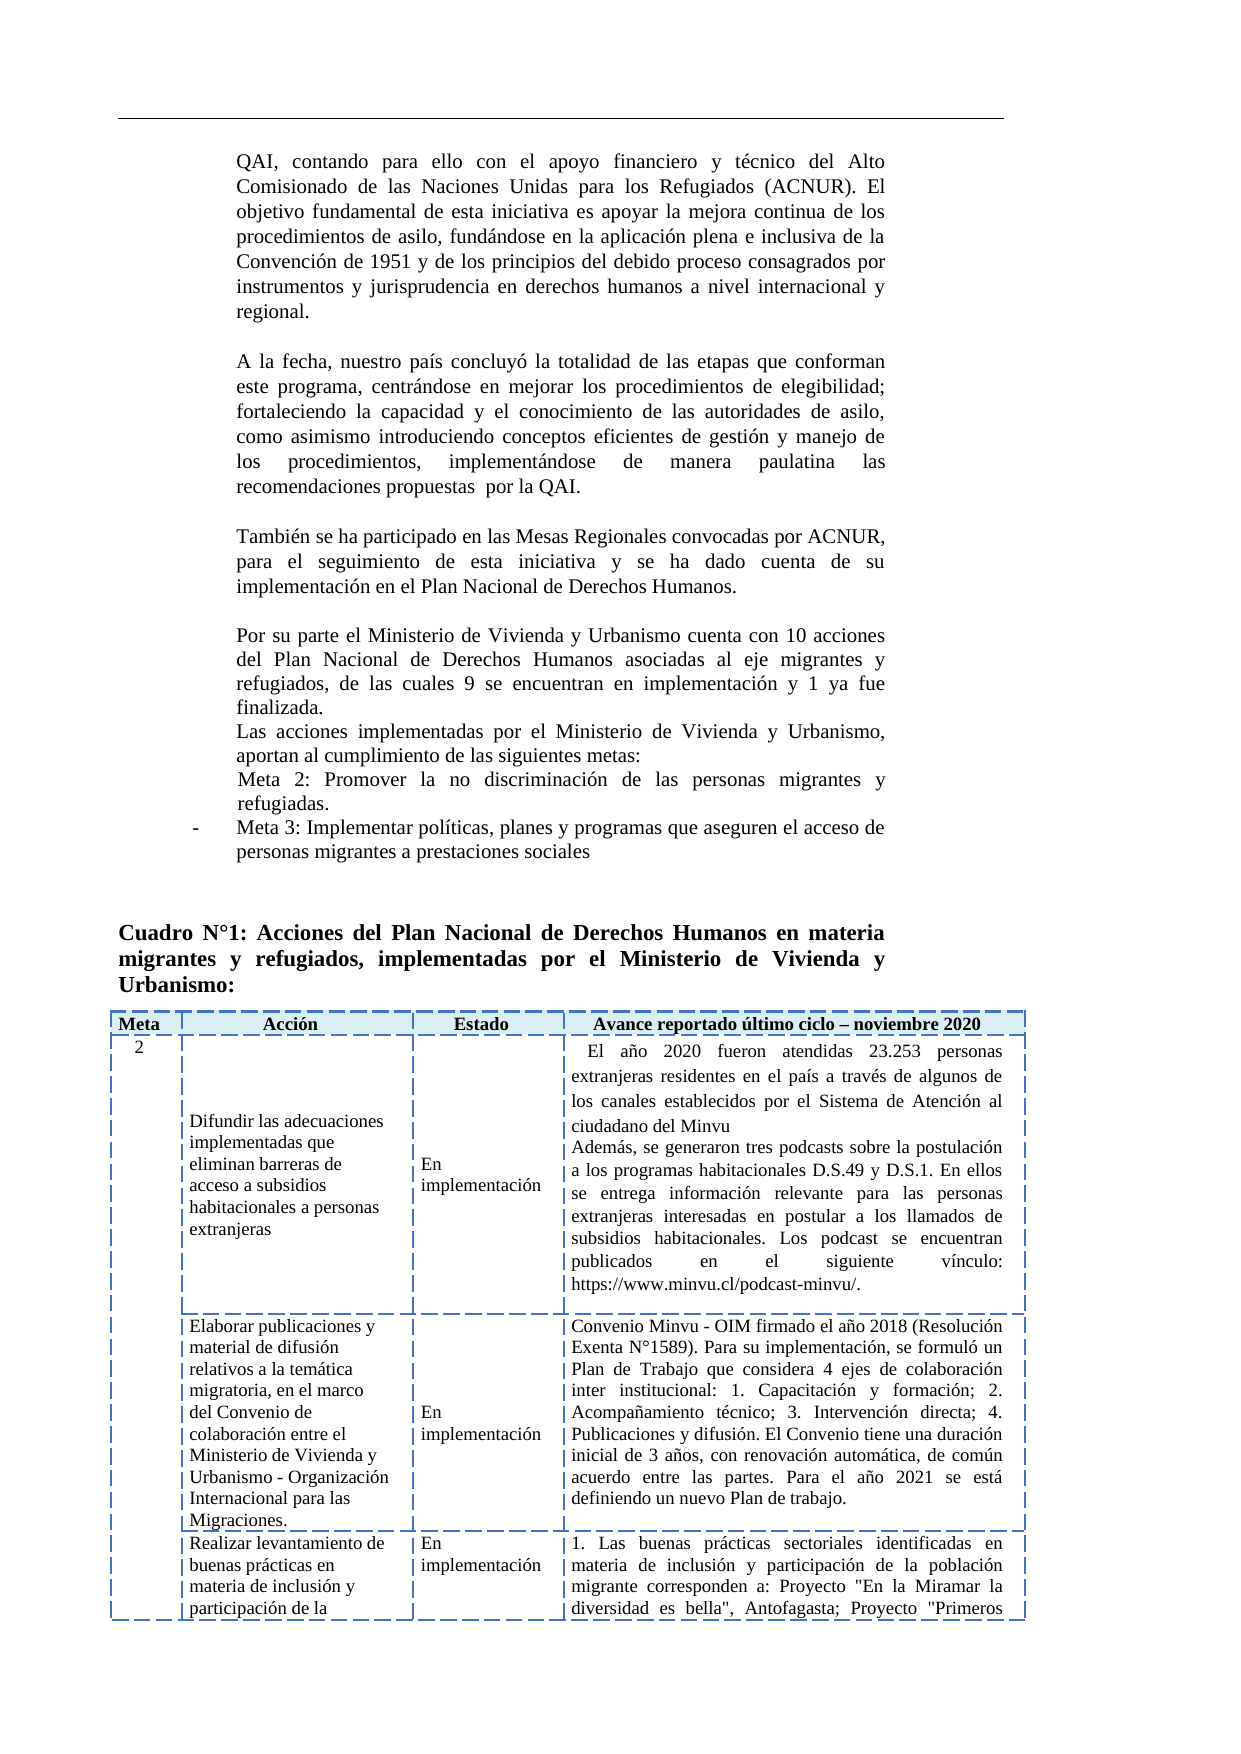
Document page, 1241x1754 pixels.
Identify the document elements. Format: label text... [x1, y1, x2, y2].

table_cell En implementación [413, 1530, 564, 1618]
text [236, 148, 886, 323]
table_header Meta [111, 1010, 182, 1034]
text Las acciones implementadas por el Ministerio de Vivienda y Urbanismo, aportan al cumplimiento de las siguientes metas: [236, 719, 886, 767]
table_cell Convenio Minvu - OIM firmado el año 2018 (Resolución Exenta N°1589). Para su implementación, se formuló un Plan de Trabajo que considera 4 ejes de colaboración inter institucional: 1. Capacitación y formación; 2. Acompañamiento técnico; 3. Intervención directa; 4. Publicaciones y difusión. El Convenio tiene una duración inicial de 3 años, con renovación automática, de común acuerdo entre las partes. Para el año 2021 se está definiendo un nuevo Plan de trabajo. [564, 1313, 1025, 1530]
table_cell 2 [111, 1034, 182, 1618]
text Por su parte el Ministerio de Vivienda y Urbanismo cuenta con 10 acciones del Plan Nacional de Derechos Humanos asociadas al eje migrantes y refugiados, de las cuales 9 se encuentran en implementación y 1 ya fue finalizada. [236, 623, 886, 719]
table_header Avance reportado último ciclo – noviembre 2020 [564, 1010, 1025, 1034]
list Meta 3: Implementar políticas, planes y programas que aseguren el acceso de personas migrantes a prestaciones sociales [192, 815, 886, 863]
table_cell En implementación [413, 1034, 564, 1312]
table_cell En implementación [413, 1313, 564, 1530]
text También se ha participado en las Mesas Regionales convocadas por ACNUR, para el seguimiento de esta iniciativa y se ha dado cuenta de su implementación en el Plan Nacional de Derechos Humanos. [236, 523, 886, 598]
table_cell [564, 1530, 1025, 1618]
table_cell El año 2020 fueron atendidas 23.253 personas extranjeras residentes en el país a través de algunos de los canales establecidos por el Sistema de Atención al ciudadano del Minvu Además, se generaron tres podcasts sobre la postulación a los programas habitacionales D.S.49 y D.S.1. En ellos se entrega información relevante para las personas extranjeras interesadas en postular a los llamados de subsidios habitacionales. Los podcast se encuentran publicados en el siguiente vínculo: https://www.minvu.cl/podcast-minvu/. [564, 1034, 1025, 1312]
table_cell Difundir las adecuaciones implementadas que eliminan barreras de acceso a subsidios habitacionales a personas extranjeras [182, 1034, 413, 1312]
text Cuadro N°1: Acciones del Plan Nacional de Derechos Humanos en materia migrantes y refugiados, implementadas por el Ministerio de Vivienda y Urbanismo: [118, 919, 886, 998]
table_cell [182, 1530, 413, 1618]
table_header Estado [413, 1010, 564, 1034]
list Meta 2: Promover la no discriminación de las personas migrantes y refugiadas. [237, 767, 886, 815]
table_cell Elaborar publicaciones y material de difusión relativos a la temática migratoria, en el marco del Convenio de colaboración entre el Ministerio de Vivienda y Urbanismo - Organización Internacional para las Migraciones. [182, 1313, 413, 1530]
text A la fecha, nuestro país concluyó la totalidad de las etapas que conforman este programa, centrándose en mejorar los procedimientos de elegibilidad; fortaleciendo la capacidad y el conocimiento de las autoridades de asilo, como asimismo introduciendo conceptos eficientes de gestión y manejo de los procedimientos, implementándose de manera paulatina las recomendaciones propuestas por la QAI. [236, 348, 886, 498]
table_header Acción [182, 1010, 413, 1034]
